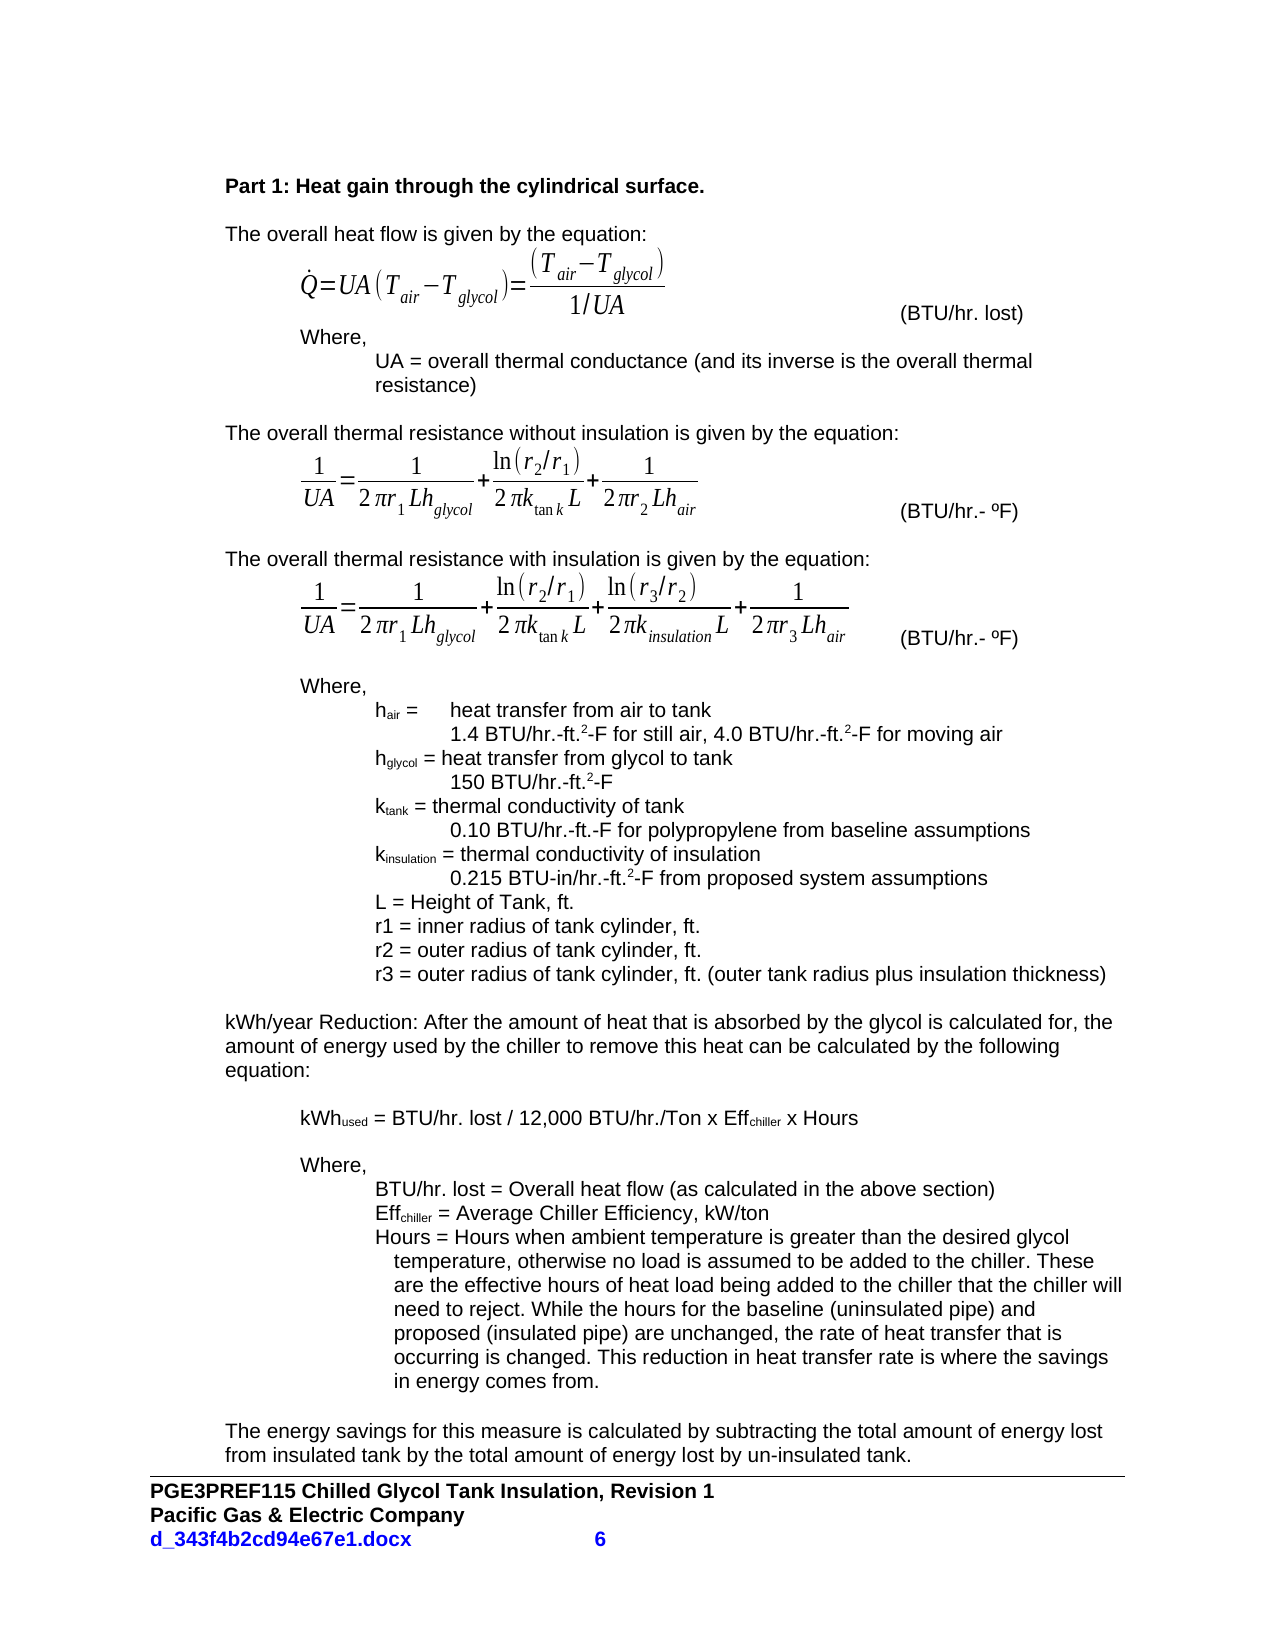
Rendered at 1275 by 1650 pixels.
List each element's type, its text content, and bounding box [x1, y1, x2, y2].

text (BTU/hr. lost) [225, 246, 1125, 325]
text Where, [300, 1153, 1125, 1177]
text BTU/hr. lost = Overall heat flow (as calculated in the above section) [375, 1177, 1125, 1201]
text ktank = thermal conductivity of tank [300, 794, 1125, 818]
text kinsulation = thermal conductivity of insulation [300, 842, 1125, 866]
text L = Height of Tank, ft. [300, 890, 1125, 914]
text The overall heat flow is given by the equation: [225, 222, 1125, 246]
text hair = heat transfer from air to tank [300, 698, 1125, 722]
text (BTU/hr.- ºF) [225, 571, 1125, 650]
text The overall thermal resistance without insulation is given by the equation: [225, 421, 1125, 445]
text 0.215 BTU-in/hr.-ft.2-F from proposed system assumptions [375, 866, 1125, 890]
text Part 1: Heat gain through the cylindrical surface. [225, 174, 1125, 198]
text Hours = Hours when ambient temperature is greater than the desired glycol temperature, otherwise no load is assumed to be added to the chiller. These are the effective hours of heat load being added to the chiller that the chiller will need to reject. While the hours for the baseline (uninsulated pipe) and proposed (insulated pipe) are unchanged, the rate of heat transfer that is occurring is changed. This reduction in heat transfer rate is where the savings in energy comes from. [375, 1225, 1125, 1393]
text The overall thermal resistance with insulation is given by the equation: [225, 547, 1125, 571]
text r3 = outer radius of tank cylinder, ft. (outer tank radius plus insulation thickness) [300, 962, 1125, 986]
text Effchiller = Average Chiller Efficiency, kW/ton [375, 1201, 1125, 1225]
text resistance) [300, 373, 1125, 397]
text 0.10 BTU/hr.-ft.-F for polypropylene from baseline assumptions [375, 818, 1125, 842]
text hglycol = heat transfer from glycol to tank [300, 746, 1125, 770]
text The energy savings for this measure is calculated by subtracting the total amount of energy lost from insulated tank by the total amount of energy lost by un-insulated tank. [225, 1419, 1125, 1467]
text (BTU/hr.- ºF) [225, 445, 1125, 523]
text UA = overall thermal conductance (and its inverse is the overall thermal [300, 349, 1125, 373]
text r2 = outer radius of tank cylinder, ft. [300, 938, 1125, 962]
text 150 BTU/hr.-ft.2-F [375, 770, 1125, 794]
text Where, [225, 674, 1125, 698]
text kWhused = BTU/hr. lost / 12,000 BTU/hr./Ton x Effchiller x Hours [300, 1105, 1125, 1129]
text kWh/year Reduction: After the amount of heat that is absorbed by the glycol is calculated for, the amount of energy used by the chiller to remove this heat can be calculated by the following equation: [225, 1009, 1125, 1081]
text 1.4 BTU/hr.-ft.2-F for still air, 4.0 BTU/hr.-ft.2-F for moving air [375, 722, 1125, 746]
text r1 = inner radius of tank cylinder, ft. [300, 914, 1125, 938]
text Where, [225, 325, 1125, 349]
